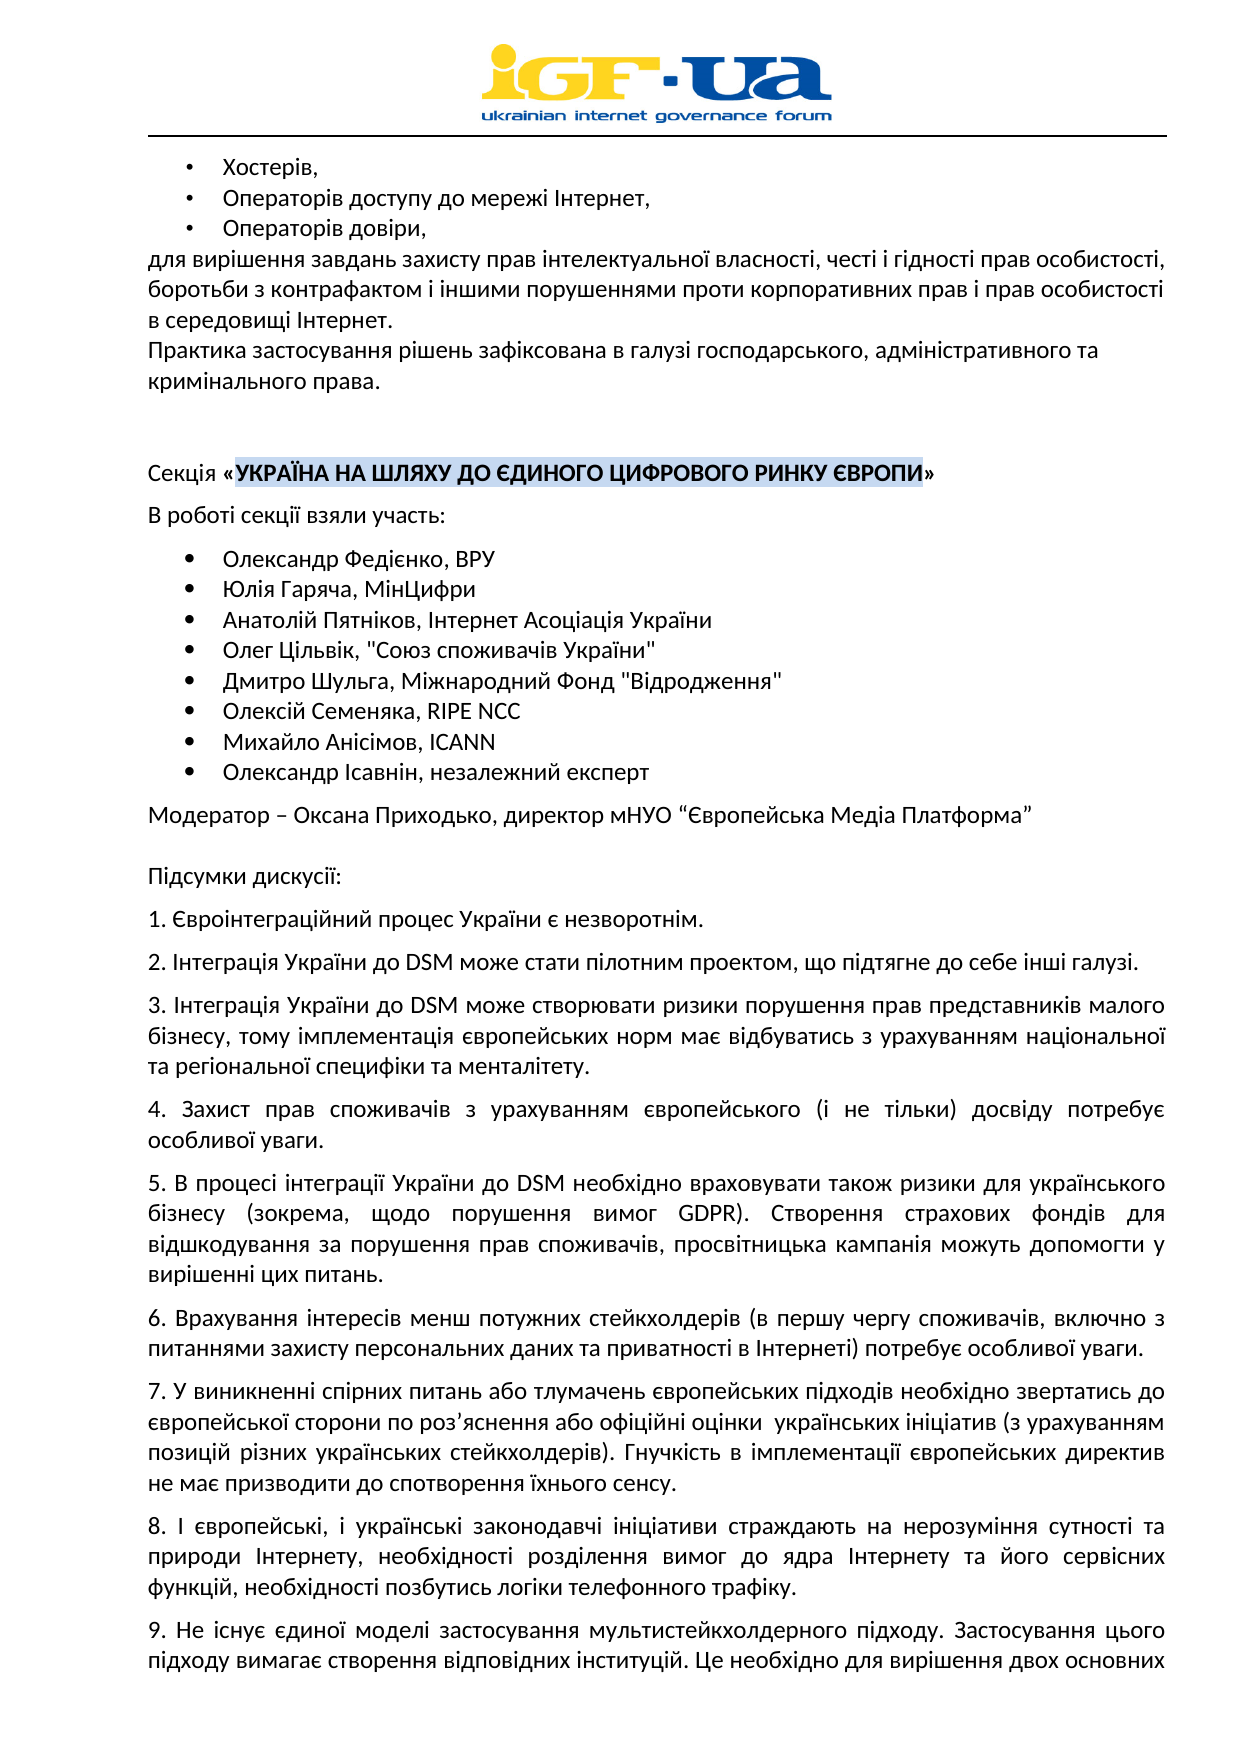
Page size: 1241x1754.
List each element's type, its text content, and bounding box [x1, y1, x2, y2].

text Модератор – Оксана Приходько, директор мНУО “Європейська Медіа Платформа” [148, 799, 1167, 830]
list Хостерів, [185, 151, 1167, 182]
list Олег Цільвік, "Союз споживачів України" [185, 634, 1167, 665]
text 7. У виникненні спірних питань або тлумачень європейських підходів необхідно звертатись до європейської сторони по роз’яснення або офіційні оцінки українcьких ініціатив (з урахуванням позицій різних українських стейкхолдерів). Гнучкість в імплементації європейських директив не має призводити до спотворення їхнього сенсу. [148, 1375, 1167, 1497]
text Практика застосування рішень зафіксована в галузі господарського, адміністративного та кримінального права. [148, 334, 1167, 396]
list Дмитро Шульга, Міжнародний Фонд "Відродження" [185, 665, 1167, 695]
list Михайло Анісімов, ICANN [185, 726, 1167, 756]
list Олексій Семеняка, RIPE NCC [185, 695, 1167, 726]
text 1. Євроінтеграційний процес України є незворотнім. [148, 903, 1167, 934]
picture [477, 44, 838, 126]
text Секція «УКРАЇНА НА ШЛЯХУ ДО ЄДИНОГО ЦИФРОВОГО РИНКУ ЄВРОПИ» [923, 457, 1167, 487]
text для вирішення завдань захисту прав інтелектуальної власності, честі і гідності прав особистості, боротьби з контрафактом і іншими порушеннями проти корпоративних прав і прав особистості в середовищі Інтернет. [148, 243, 1167, 334]
list Операторів доступу до мережі Інтернет, [185, 182, 1167, 212]
text 4. Захист прав споживачів з урахуванням європейського (і не тільки) досвіду потребує особливої уваги. [148, 1093, 1167, 1154]
list Олександр Ісавнін, незалежний експерт [185, 756, 1167, 787]
text 2. Інтеграція України до DSM може стати пілотним проектом, що підтягне до себе інші галузі. [148, 946, 1167, 977]
text Підсумки дискусії: [148, 860, 1167, 891]
text 3. Інтеграція України до DSM може створювати ризики порушення прав представників малого бізнесу, тому імплементація європейських норм має відбуватись з урахуванням національної та регіональної специфіки та менталітету. [148, 989, 1167, 1081]
text 8. І європейські, і українські законодавчі ініціативи страждають на нерозуміння сутності та природи Інтернету, необхідності розділення вимог до ядра Інтернету та його сервісних функцій, необхідності позбутись логіки телефонного трафіку. [148, 1510, 1167, 1601]
text В роботі секції взяли участь: [148, 500, 1167, 530]
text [148, 1614, 1167, 1675]
list Анатолій Пятніков, Інтернет Асоціація України [185, 604, 1167, 634]
text 6. Врахування інтересів менш потужних стейкхолдерів (в першу чергу споживачів, включно з питаннями захисту персональних даних та приватності в Інтернеті) потребує особливої уваги. [148, 1302, 1167, 1363]
list Юлія Гаряча, МінЦифри [185, 573, 1167, 604]
list Олександр Федієнко, ВРУ [185, 543, 1167, 573]
text 5. В процесі інтеграції України до DSM необхідно враховувати також ризики для українського бізнесу (зокрема, щодо порушення вимог GDPR). Створення страхових фондів для відшкодування за порушення прав споживачів, просвітницька кампанія можуть допомогти у вирішенні цих питань. [148, 1167, 1167, 1289]
list Операторів довіри, [185, 212, 1167, 243]
